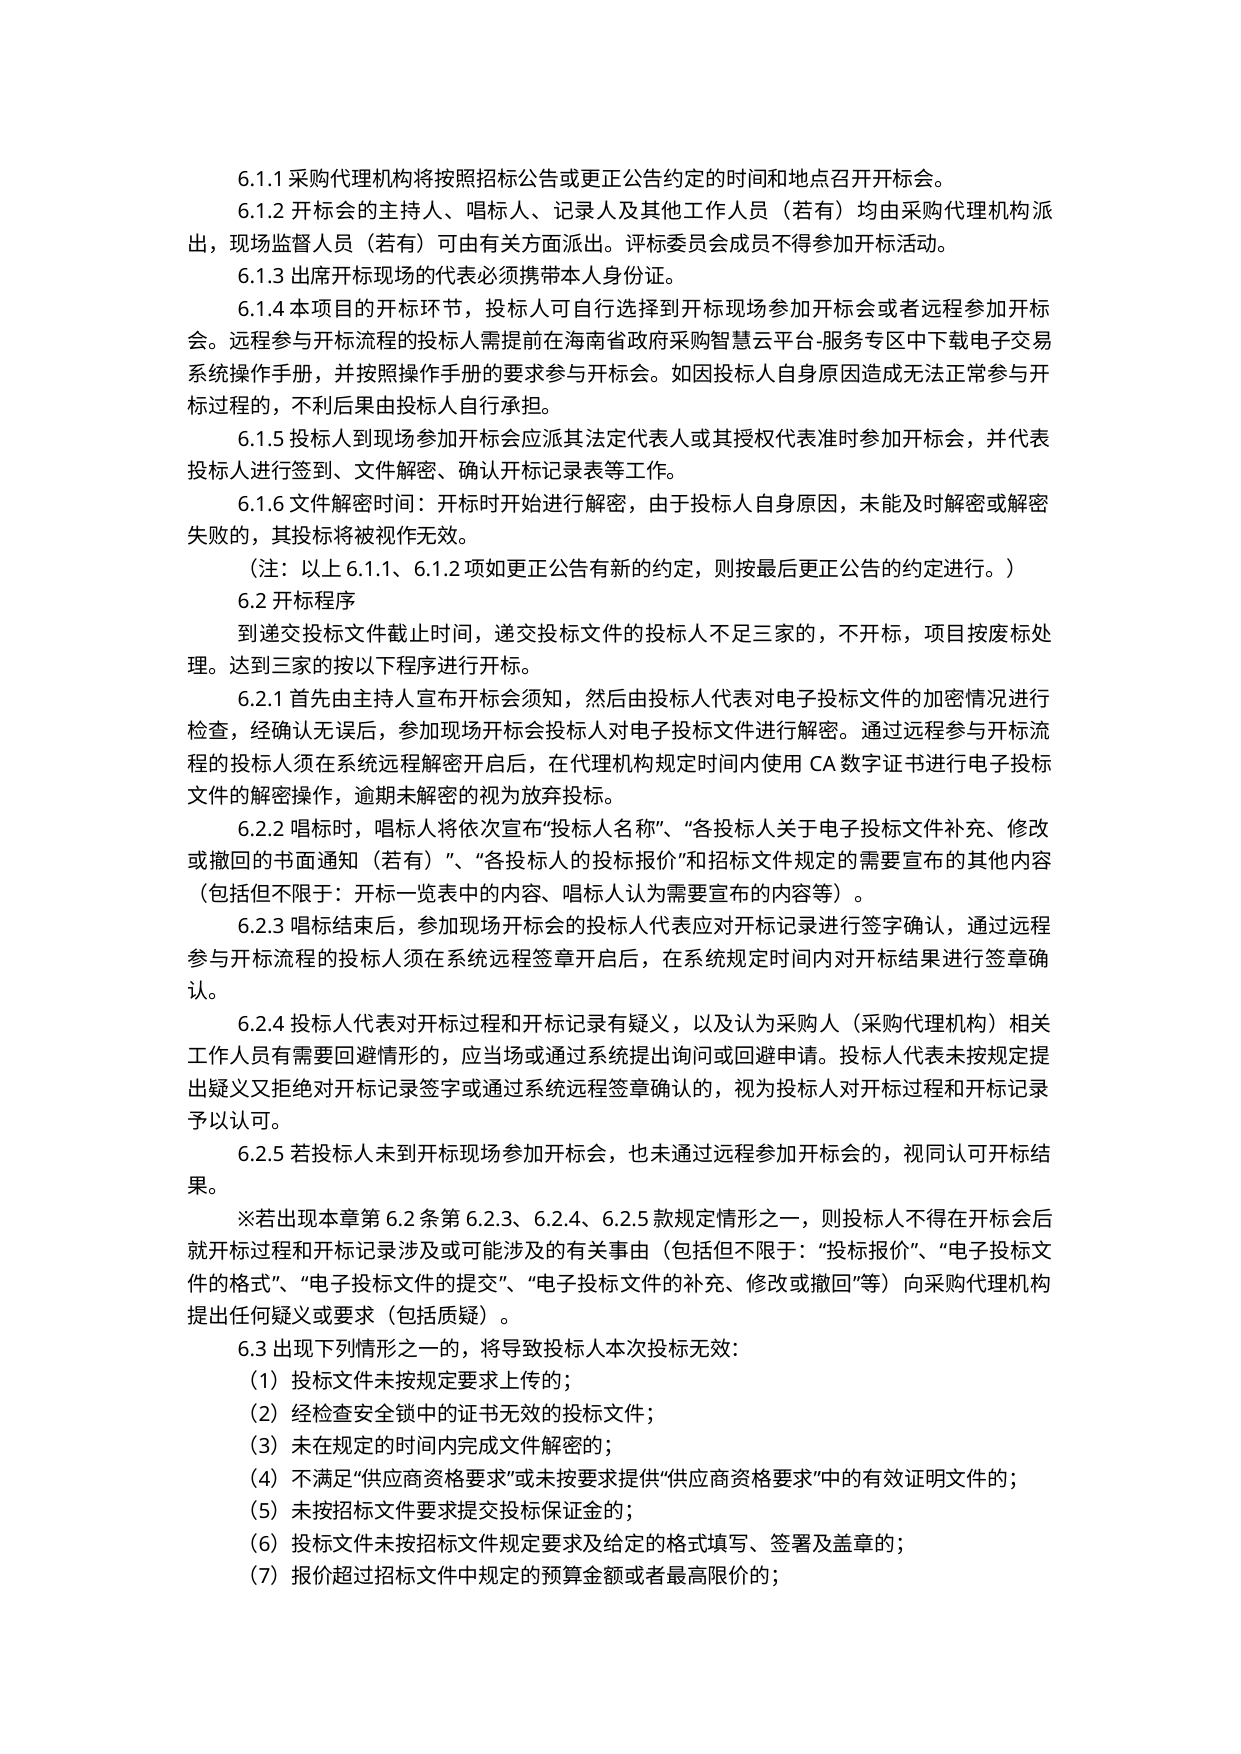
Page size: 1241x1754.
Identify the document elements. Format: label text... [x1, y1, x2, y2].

text 6.2.1首先由主持人宣布开标会须知，然后由投标人代表对电子投标文件的加密情况进行检查，经确认无误后，参加现场开标会投标人对电子投标文件进行解密。通过远程参与开标流程的投标人须在系统远程解密开启后，在代理机构规定时间内使用CA数字证书进行电子投标文件的解密操作，逾期未解密的视为放弃投标。 [187, 682, 1053, 812]
text （3）未在规定的时间内完成文件解密的； [187, 1429, 1053, 1462]
text （7）报价超过招标文件中规定的预算金额或者最高限价的； [187, 1559, 1053, 1592]
text 6.1.5投标人到现场参加开标会应派其法定代表人或其授权代表准时参加开标会，并代表投标人进行签到、文件解密、确认开标记录表等工作。 [187, 422, 1053, 487]
text （4）不满足“供应商资格要求”或未按要求提供“供应商资格要求”中的有效证明文件的； [187, 1462, 1053, 1494]
text （2）经检查安全锁中的证书无效的投标文件； [187, 1397, 1053, 1429]
text 6.1.3 出席开标现场的代表必须携带本人身份证。 [187, 259, 1053, 292]
text 6.1.1采购代理机构将按照招标公告或更正公告约定的时间和地点召开开标会。 [187, 162, 1053, 194]
text 6.2 开标程序 [187, 584, 1053, 617]
text 6.3 出现下列情形之一的，将导致投标人本次投标无效： [187, 1332, 1053, 1364]
text ※若出现本章第6.2条第6.2.3、6.2.4、6.2.5款规定情形之一，则投标人不得在开标会后就开标过程和开标记录涉及或可能涉及的有关事由（包括但不限于：“投标报价”、“电子投标文件的格式”、“电子投标文件的提交”、“电子投标文件的补充、修改或撤回”等）向采购代理机构 提出任何疑义或要求（包括质疑）。 [187, 1202, 1053, 1332]
text 6.1.2 开标会的主持人、唱标人、记录人及其他工作人员（若有）均由采购代理机构派出，现场监督人员（若有）可由有关方面派出。评标委员会成员不得参加开标活动。 [187, 194, 1053, 259]
text 6.1.4本项目的开标环节，投标人可自行选择到开标现场参加开标会或者远程参加开标会。远程参与开标流程的投标人需提前在海南省政府采购智慧云平台-服务专区中下载电子交易系统操作手册，并按照操作手册的要求参与开标会。如因投标人自身原因造成无法正常参与开标过程的，不利后果由投标人自行承担。 [187, 292, 1053, 422]
text （5）未按招标文件要求提交投标保证金的； [187, 1494, 1053, 1527]
text 6.2.4 投标人代表对开标过程和开标记录有疑义，以及认为采购人（采购代理机构）相关工作人员有需要回避情形的，应当场或通过系统提出询问或回避申请。投标人代表未按规定提出疑义又拒绝对开标记录签字或通过系统远程签章确认的，视为投标人对开标过程和开标记录予以认可。 [187, 1007, 1053, 1137]
text 到递交投标文件截止时间，递交投标文件的投标人不足三家的，不开标，项目按废标处理。达到三家的按以下程序进行开标。 [187, 617, 1053, 682]
text （6）投标文件未按招标文件规定要求及给定的格式填写、签署及盖章的； [187, 1527, 1053, 1559]
text （1）投标文件未按规定要求上传的； [187, 1364, 1053, 1397]
text （注：以上6.1.1、6.1.2项如更正公告有新的约定，则按最后更正公告的约定进行。） [187, 552, 1053, 584]
text 6.2.3 唱标结束后，参加现场开标会的投标人代表应对开标记录进行签字确认，通过远程参与开标流程的投标人须在系统远程签章开启后，在系统规定时间内对开标结果进行签章确认。 [187, 909, 1053, 1007]
text 6.2.5 若投标人未到开标现场参加开标会，也未通过远程参加开标会的，视同认可开标结果。 [187, 1137, 1053, 1202]
text 6.2.2 唱标时，唱标人将依次宣布“投标人名称”、“各投标人关于电子投标文件补充、修改或撤回的书面通知（若有）”、“各投标人的投标报价”和招标文件规定的需要宣布的其他内容（包括但不限于：开标一览表中的内容、唱标人认为需要宣布的内容等）。 [187, 812, 1053, 909]
text 6.1.6文件解密时间：开标时开始进行解密，由于投标人自身原因，未能及时解密或解密失败的，其投标将被视作无效。 [187, 487, 1053, 552]
